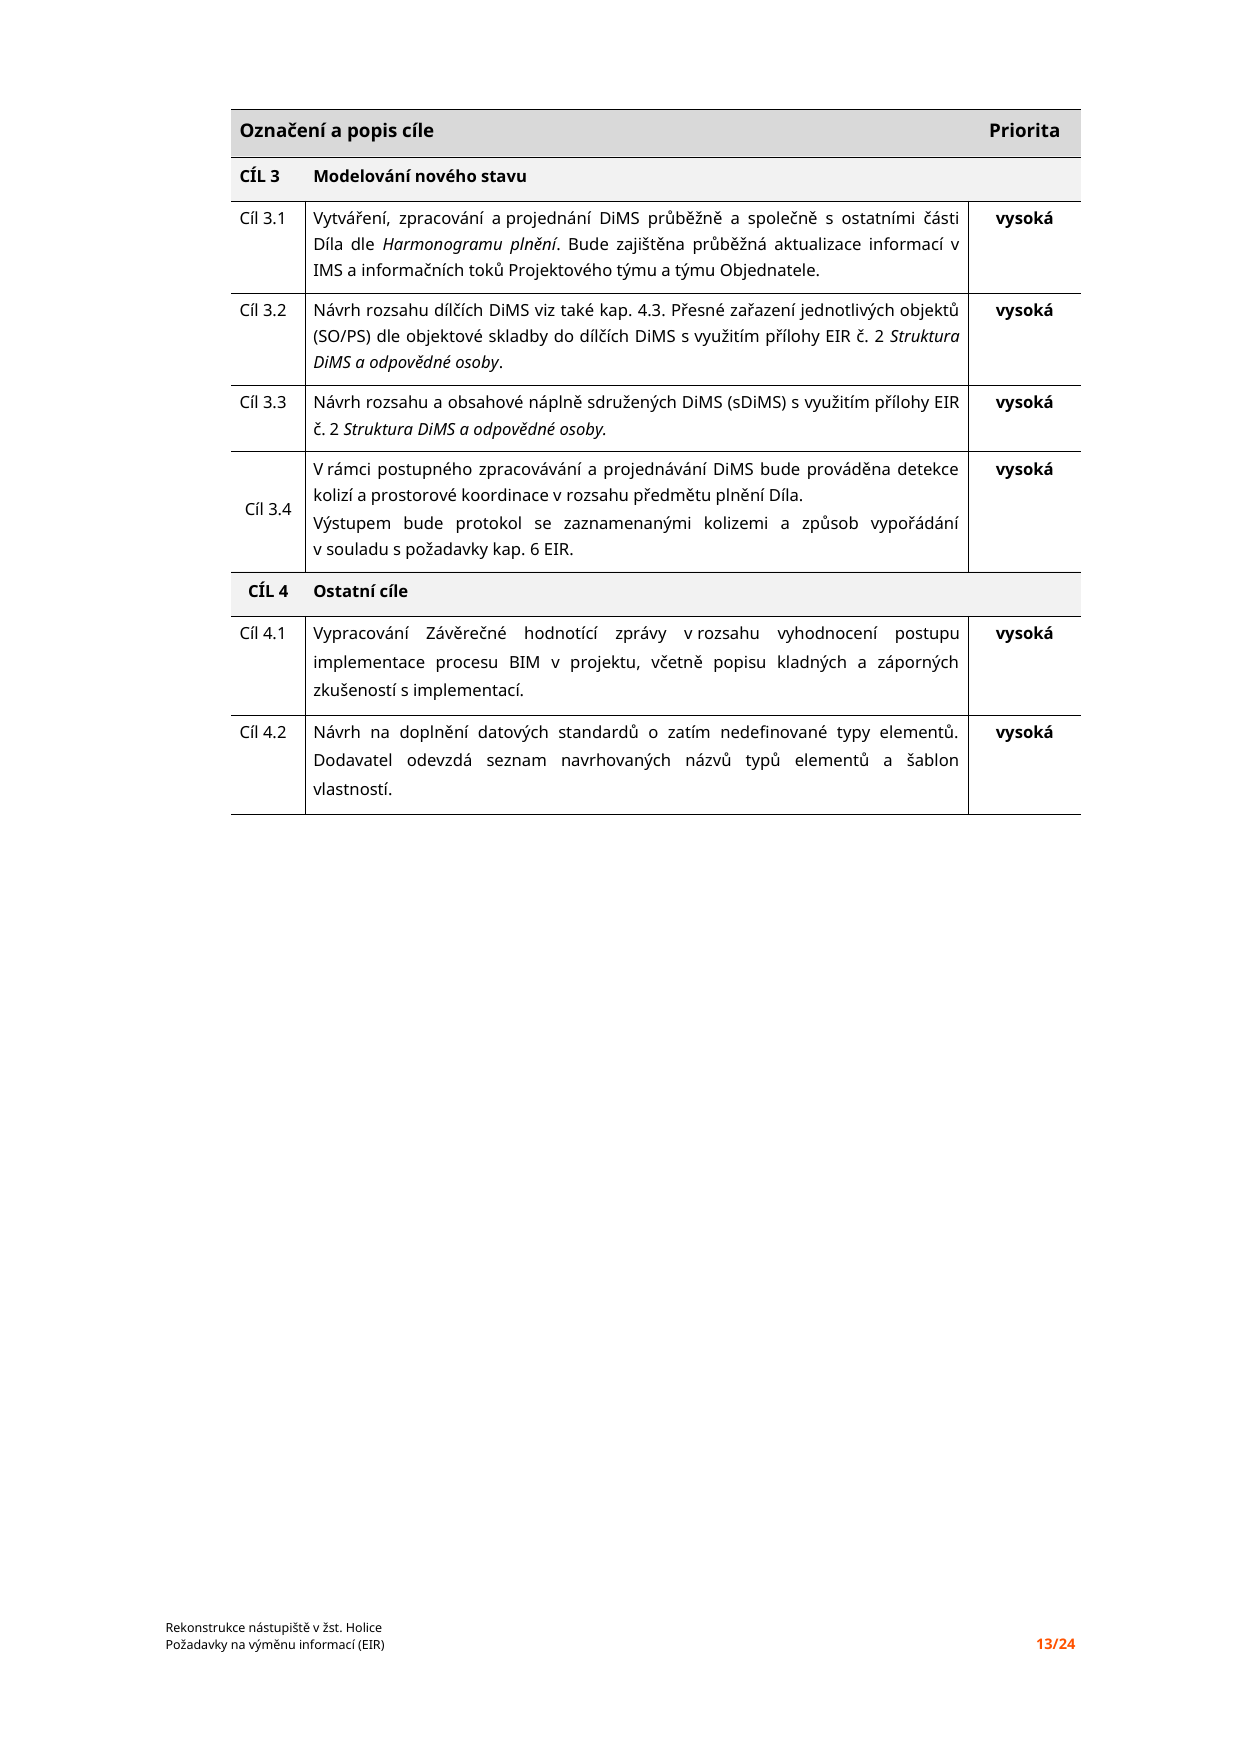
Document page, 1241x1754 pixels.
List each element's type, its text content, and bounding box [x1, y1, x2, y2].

table_cell Vytváření, zpracování a projednání DiMS průběžně a společně s ostatními části Díla dle Harmonogramu plnění. Bude zajištěna průběžná aktualizace informací v IMS a informačních toků Projektového týmu a týmu Objednatele. [306, 202, 968, 293]
table_cell Cíl 3.3 [231, 386, 305, 451]
table_cell [968, 573, 1081, 616]
table_cell vysoká [969, 716, 1081, 813]
table_cell Modelování nového stavu [305, 158, 968, 201]
table_cell vysoká [969, 202, 1081, 293]
table_cell vysoká [969, 386, 1081, 451]
table_cell CÍL 4 [231, 573, 305, 616]
table_cell Ostatní cíle [305, 573, 968, 616]
table_cell Návrh na doplnění datových standardů o zatím nedefinované typy elementů. Dodavatel odevzdá seznam navrhovaných názvů typů elementů a šablon vlastností. [306, 716, 968, 813]
table_cell Cíl 3.4 [231, 452, 305, 571]
table_header Označení a popis cíle [231, 110, 968, 156]
table_cell V rámci postupného zpracovávání a projednávání DiMS bude prováděna detekce kolizí a prostorové koordinace v rozsahu předmětu plnění Díla. Výstupem bude protokol se zaznamenanými kolizemi a způsob vypořádání v souladu s požadavky kap. 6 EIR. [306, 452, 968, 571]
table_header Priorita [968, 110, 1081, 156]
table_cell vysoká [969, 617, 1081, 714]
table_cell vysoká [969, 452, 1081, 571]
table_cell Vypracování Závěrečné hodnotící zprávy v rozsahu vyhodnocení postupu implementace procesu BIM v projektu, včetně popisu kladných a záporných zkušeností s implementací. [306, 617, 968, 714]
table_cell [968, 158, 1081, 201]
table_cell Cíl 3.1 [231, 202, 305, 293]
table_cell Cíl 3.2 [231, 294, 305, 385]
table_cell Cíl 4.1 [231, 617, 305, 714]
table_cell Cíl 4.2 [231, 716, 305, 813]
table_cell Návrh rozsahu dílčích DiMS viz také kap. 4.3. Přesné zařazení jednotlivých objektů (SO/PS) dle objektové skladby do dílčích DiMS s využitím přílohy EIR č. 2 Struktura DiMS a odpovědné osoby. [306, 294, 968, 385]
table_cell CÍL 3 [231, 158, 305, 201]
table_cell vysoká [969, 294, 1081, 385]
table_cell Návrh rozsahu a obsahové náplně sdružených DiMS (sDiMS) s využitím přílohy EIR č. 2 Struktura DiMS a odpovědné osoby. [306, 386, 968, 451]
